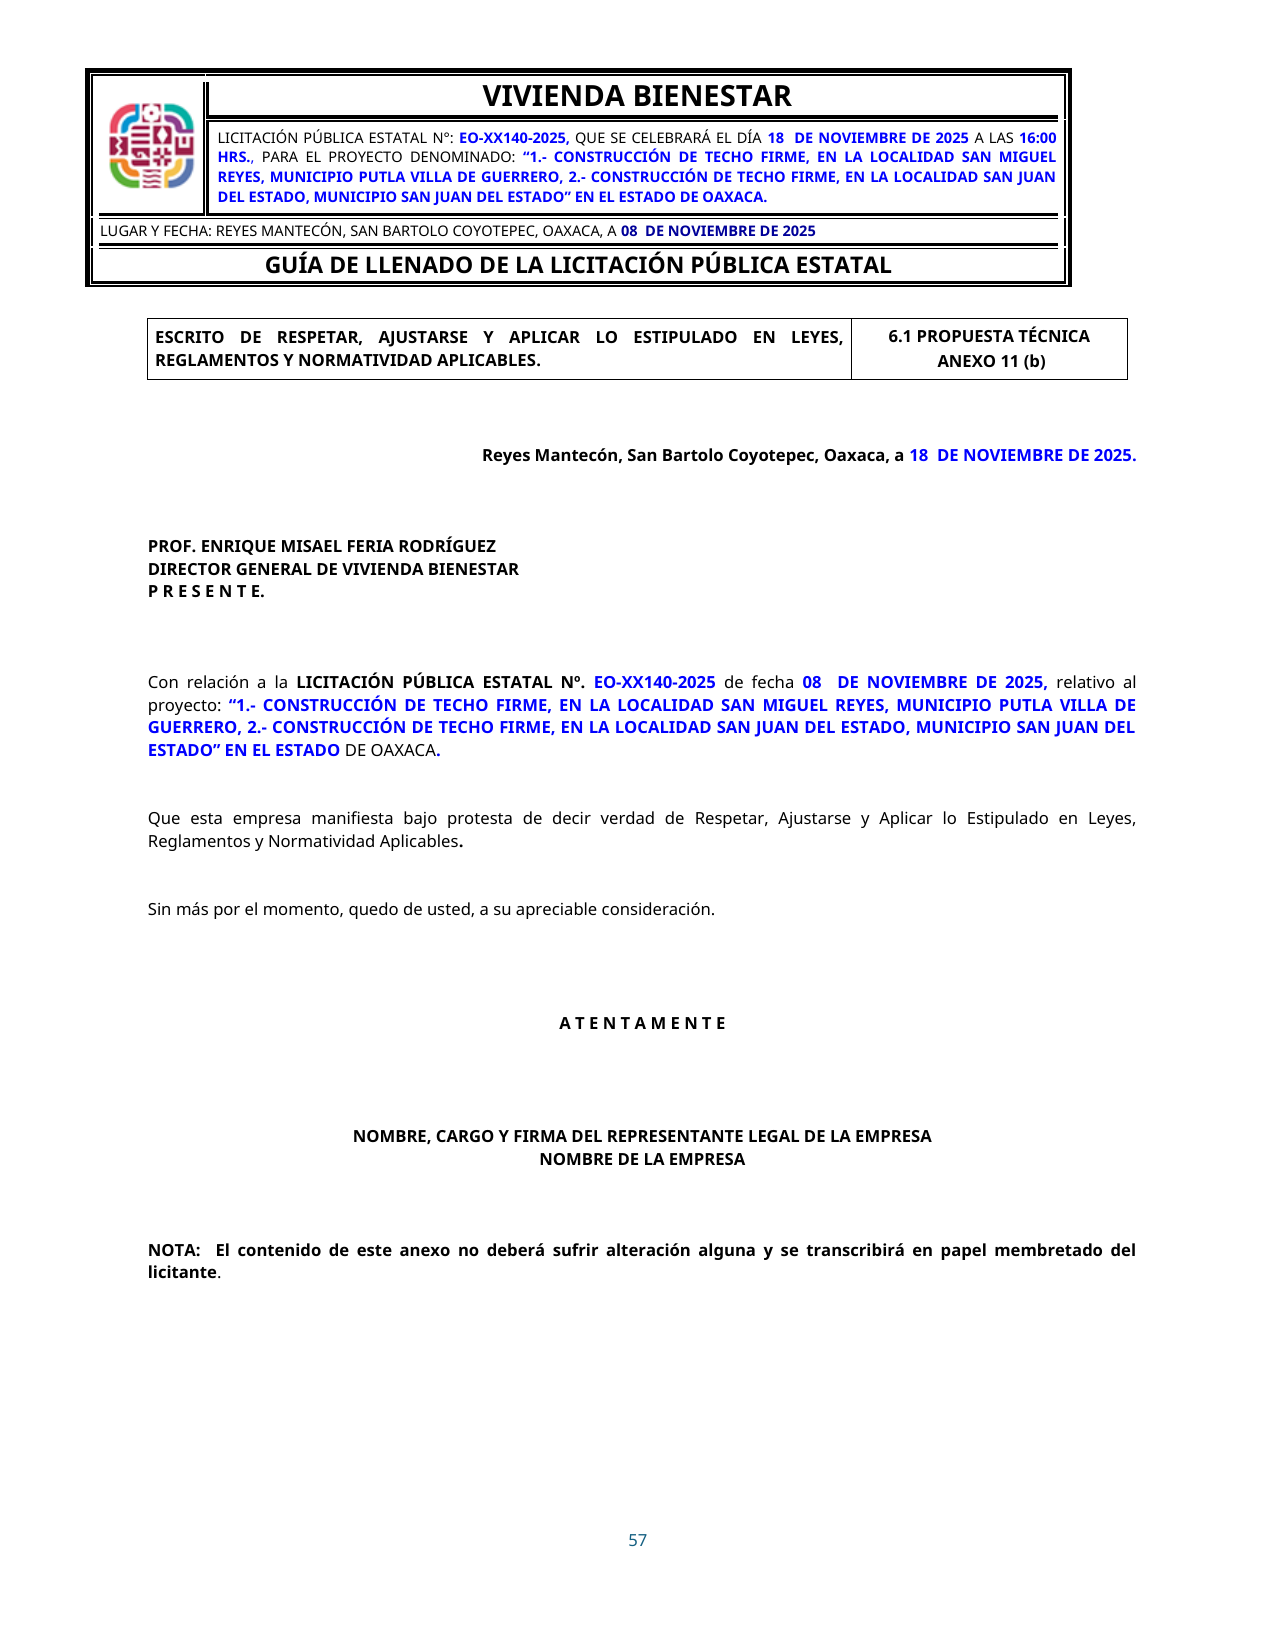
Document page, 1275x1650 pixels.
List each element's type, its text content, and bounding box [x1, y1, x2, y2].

list Con relación a la LICITACIÓN PÚBLICA ESTATAL Nº. EO-XX140-2025 de fecha 08 DE NOVIEMBRE DE 2025, relativo al proyecto: “1.- CONSTRUCCIÓN DE TECHO FIRME, EN LA LOCALIDAD SAN MIGUEL REYES, MUNICIPIO PUTLA VILLA DE GUERRERO, 2.- CONSTRUCCIÓN DE TECHO FIRME, EN LA LOCALIDAD SAN JUAN DEL ESTADO, MUNICIPIO SAN JUAN DEL ESTADO” EN EL ESTADO DE OAXACA. [148, 671, 1137, 762]
text DIRECTOR GENERAL DE VIVIENDA BIENESTAR [148, 557, 1137, 580]
text Que esta empresa manifiesta bajo protesta de decir verdad de Respetar, Ajustarse y Aplicar lo Estipulado en Leyes, Reglamentos y Normatividad Aplicables. [148, 807, 1137, 852]
picture [98, 95, 203, 194]
text PROF. ENRIQUE MISAEL FERIA RODRÍGUEZ [148, 534, 1137, 557]
text NOTA: El contenido de este anexo no deberá sufrir alteración alguna y se transcribirá en papel membretado del licitante. [148, 1238, 1137, 1284]
text Reyes Mantecón, San Bartolo Coyotepec, Oaxaca, a 18 DE NOVIEMBRE DE 2025. [148, 444, 1137, 466]
text A T E N T A M E N T E [148, 1011, 1137, 1034]
text P R E S E N T E. [148, 580, 1137, 603]
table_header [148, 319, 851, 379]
text NOMBRE DE LA EMPRESA [148, 1148, 1137, 1170]
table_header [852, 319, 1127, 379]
text Sin más por el momento, quedo de usted, a su apreciable consideración. [148, 898, 1137, 921]
text NOMBRE, CARGO Y FIRMA DEL REPRESENTANTE LEGAL DE LA EMPRESA [148, 1125, 1137, 1148]
